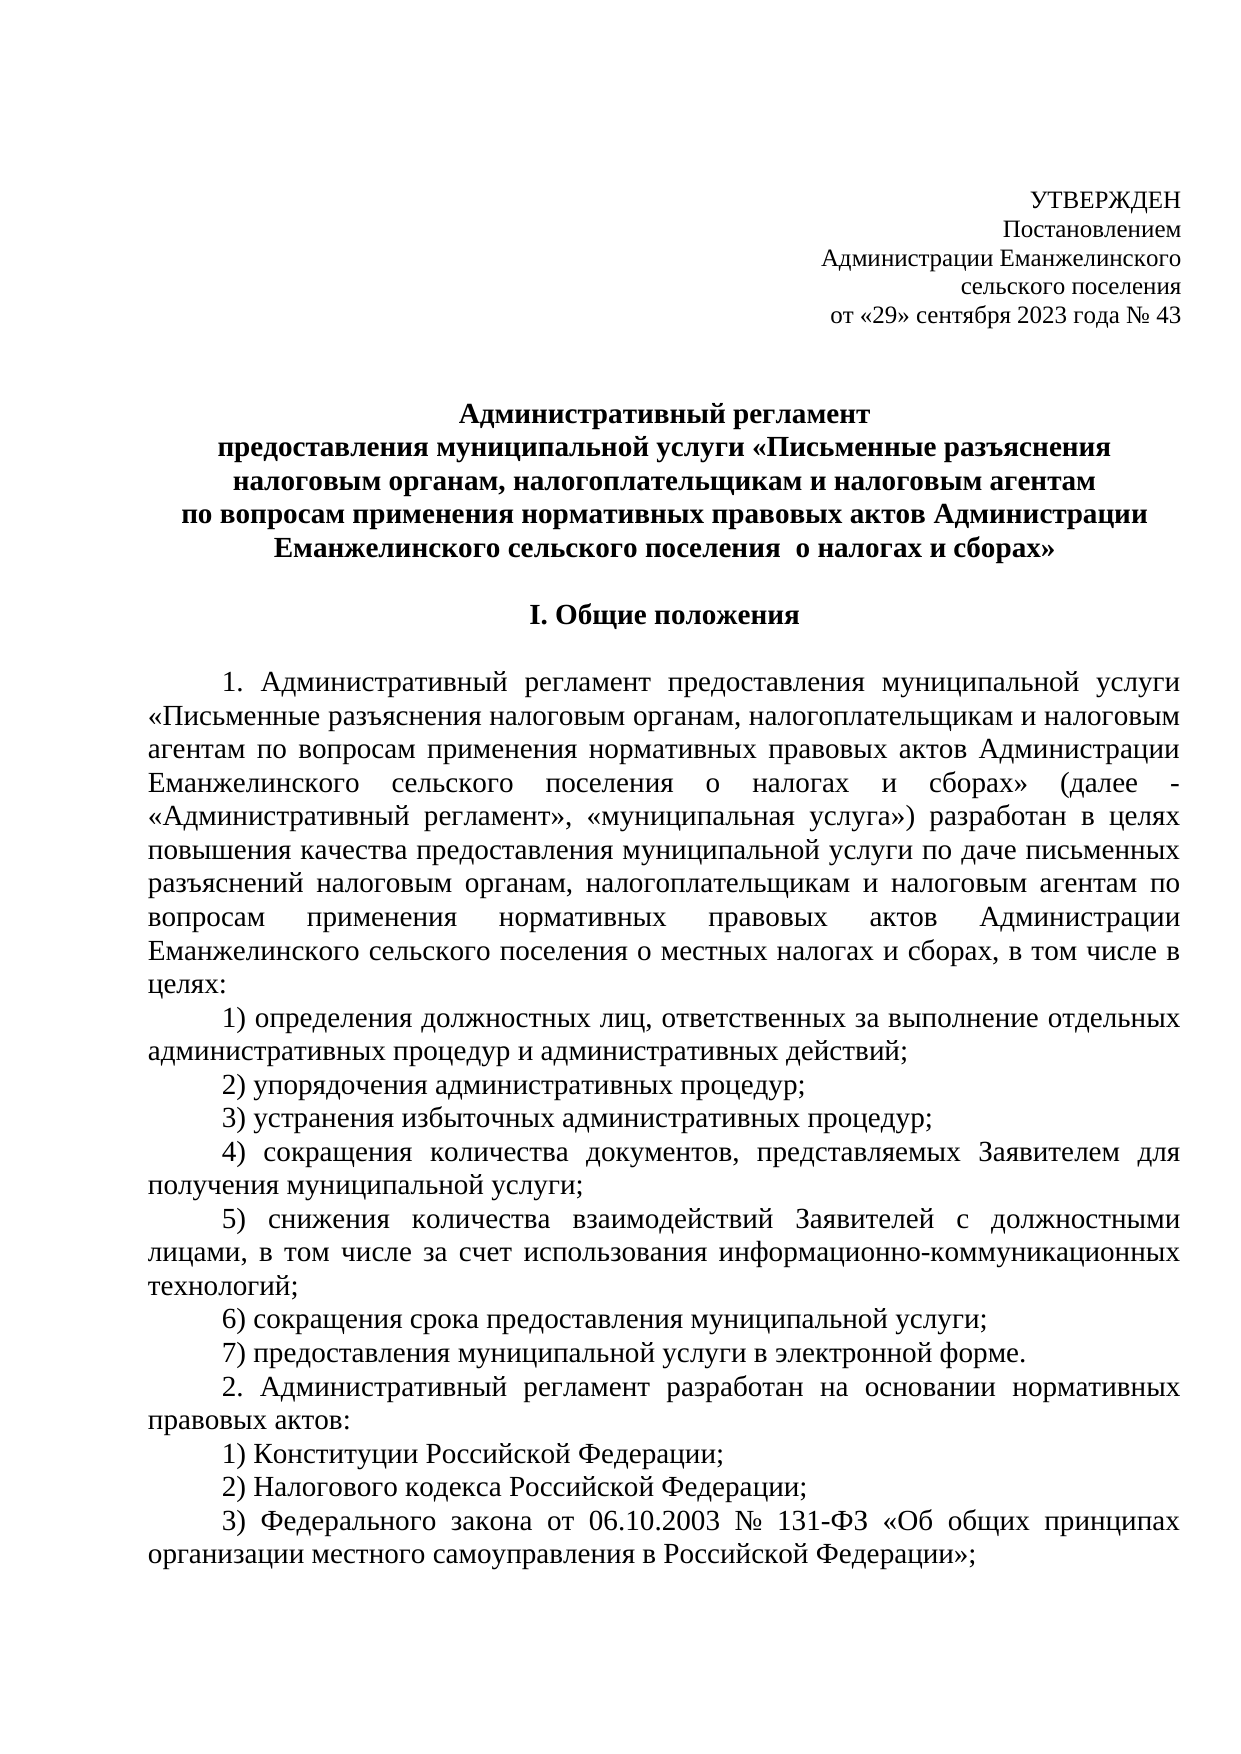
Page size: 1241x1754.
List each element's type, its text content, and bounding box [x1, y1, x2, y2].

text от «29» сентября 2023 года № 43 [148, 300, 1181, 329]
text 6) сокращения срока предоставления муниципальной услуги; [148, 1302, 1181, 1335]
text 7) предоставления муниципальной услуги в электронной форме. [148, 1335, 1181, 1369]
text 2. Административный регламент разработан на основании нормативных правовых актов: [148, 1369, 1181, 1436]
text 2) упорядочения административных процедур; [148, 1067, 1181, 1100]
text УТВЕРЖДЕН [797, 185, 1181, 214]
text налоговым органам, налогоплательщикам и налоговым агентам [148, 463, 1181, 497]
text 1. Административный регламент предоставления муниципальной услуги «Письменные разъяснения налоговым органам, налогоплательщикам и налоговым агентам по вопросам применения нормативных правовых актов Администрации Еманжелинского сельского поселения о налогах и сборах» (далее - «Административный регламент», «муниципальная услуга») разработан в целях повышения качества предоставления муниципальной услуги по даче письменных разъяснений налоговым органам, налогоплательщикам и налоговым агентам по вопросам применения нормативных правовых актов Администрации Еманжелинского сельского поселения о местных налогах и сборах, в том числе в целях: [148, 664, 1181, 1000]
text 4) сокращения количества документов, представляемых Заявителем для получения муниципальной услуги; [148, 1134, 1181, 1201]
text I. Общие положения [148, 597, 1181, 631]
text Администрации Еманжелинского [148, 243, 1181, 271]
text 3) Федерального закона от 06.10.2003 № 131-ФЗ «Об общих принципах организации местного самоуправления в Российской Федерации»; [148, 1503, 1181, 1570]
text предоставления муниципальной услуги «Письменные разъяснения [148, 429, 1181, 463]
text 2) Налогового кодекса Российской Федерации; [148, 1469, 1181, 1503]
text 3) устранения избыточных административных процедур; [148, 1100, 1181, 1134]
text по вопросам применения нормативных правовых актов Администрации Еманжелинского сельского поселения о налогах и сборах» [148, 497, 1181, 564]
text 1) определения должностных лиц, ответственных за выполнение отдельных административных процедур и административных действий; [148, 1000, 1181, 1067]
text Административный регламент [148, 396, 1181, 429]
text сельского поселения [797, 271, 1181, 300]
text Постановлением [797, 214, 1181, 243]
text 5) снижения количества взаимодействий Заявителей с должностными лицами, в том числе за счет использования информационно-коммуникационных технологий; [148, 1201, 1181, 1302]
text 1) Конституции Российской Федерации; [148, 1436, 1181, 1469]
